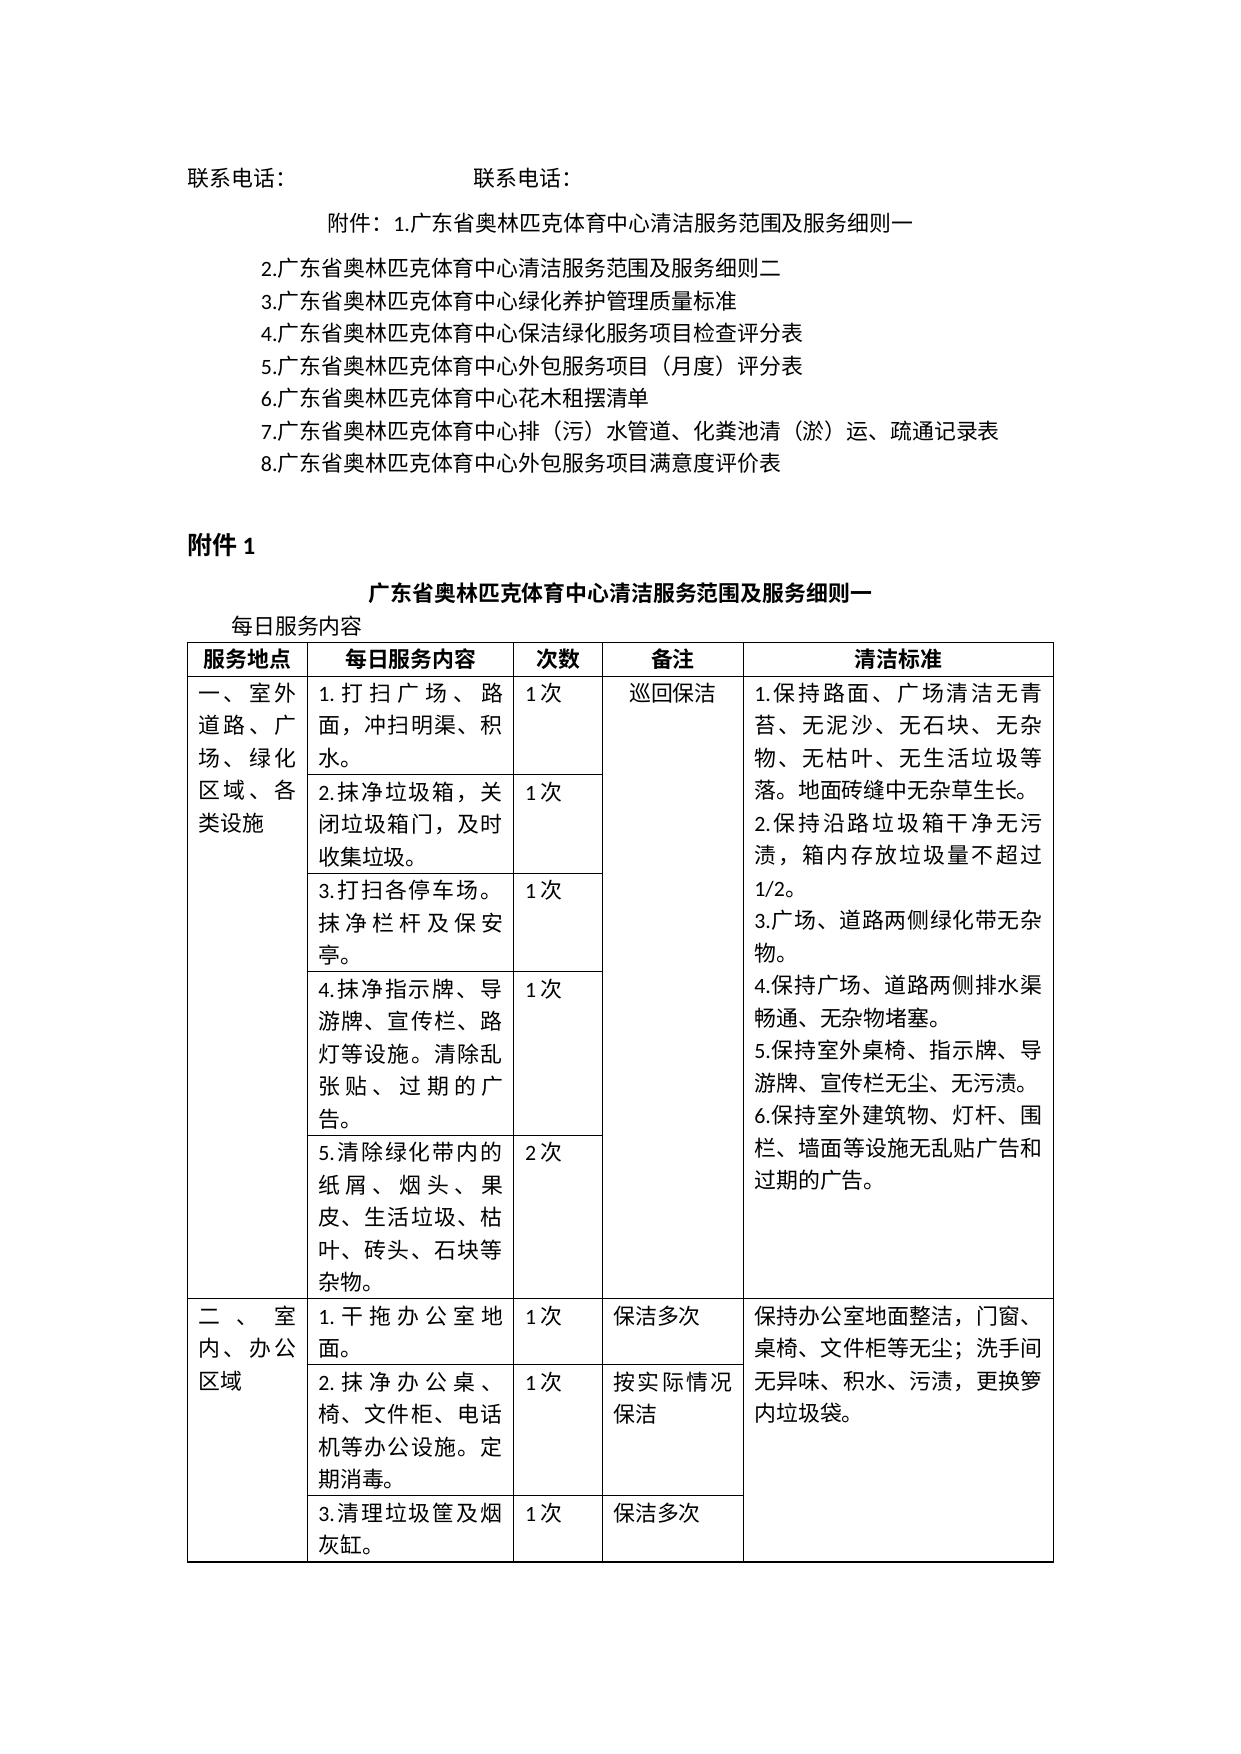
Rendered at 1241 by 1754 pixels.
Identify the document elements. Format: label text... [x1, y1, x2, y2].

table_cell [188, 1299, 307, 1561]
text 每日服务内容 [187, 609, 1053, 642]
text 8.广东省奥林匹克体育中心外包服务项目满意度评价表 [187, 447, 1053, 479]
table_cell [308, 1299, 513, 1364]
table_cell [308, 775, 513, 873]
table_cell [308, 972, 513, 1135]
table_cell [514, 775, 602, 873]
text 附件：1.广东省奥林匹克体育中心清洁服务范围及服务细则一 [187, 207, 1053, 239]
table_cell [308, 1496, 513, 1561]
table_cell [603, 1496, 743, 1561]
text 7.广东省奥林匹克体育中心排（污）水管道、化粪池清（淤）运、疏通记录表 [187, 414, 1053, 447]
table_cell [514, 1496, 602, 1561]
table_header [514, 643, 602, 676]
text 6.广东省奥林匹克体育中心花木租摆清单 [187, 382, 1053, 414]
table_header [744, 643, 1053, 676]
text 2.广东省奥林匹克体育中心清洁服务范围及服务细则二 [187, 252, 1053, 284]
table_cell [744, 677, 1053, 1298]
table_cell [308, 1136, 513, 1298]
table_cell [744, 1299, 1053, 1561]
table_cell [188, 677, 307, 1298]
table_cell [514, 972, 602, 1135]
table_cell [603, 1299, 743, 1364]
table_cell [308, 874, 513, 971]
text 3.广东省奥林匹克体育中心绿化养护管理质量标准 [187, 284, 1053, 317]
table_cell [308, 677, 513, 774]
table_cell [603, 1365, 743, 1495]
text 附件1 [187, 512, 1053, 577]
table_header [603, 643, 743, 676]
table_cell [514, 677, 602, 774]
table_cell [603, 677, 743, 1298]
text 联系电话： 联系电话： [187, 162, 1053, 194]
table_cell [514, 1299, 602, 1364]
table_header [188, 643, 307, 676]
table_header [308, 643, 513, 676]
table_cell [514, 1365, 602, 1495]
text 广东省奥林匹克体育中心清洁服务范围及服务细则一 [187, 577, 1053, 609]
text 4.广东省奥林匹克体育中心保洁绿化服务项目检查评分表 [187, 317, 1053, 349]
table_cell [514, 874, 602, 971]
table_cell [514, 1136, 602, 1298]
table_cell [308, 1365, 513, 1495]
text 5.广东省奥林匹克体育中心外包服务项目（月度）评分表 [187, 349, 1053, 382]
